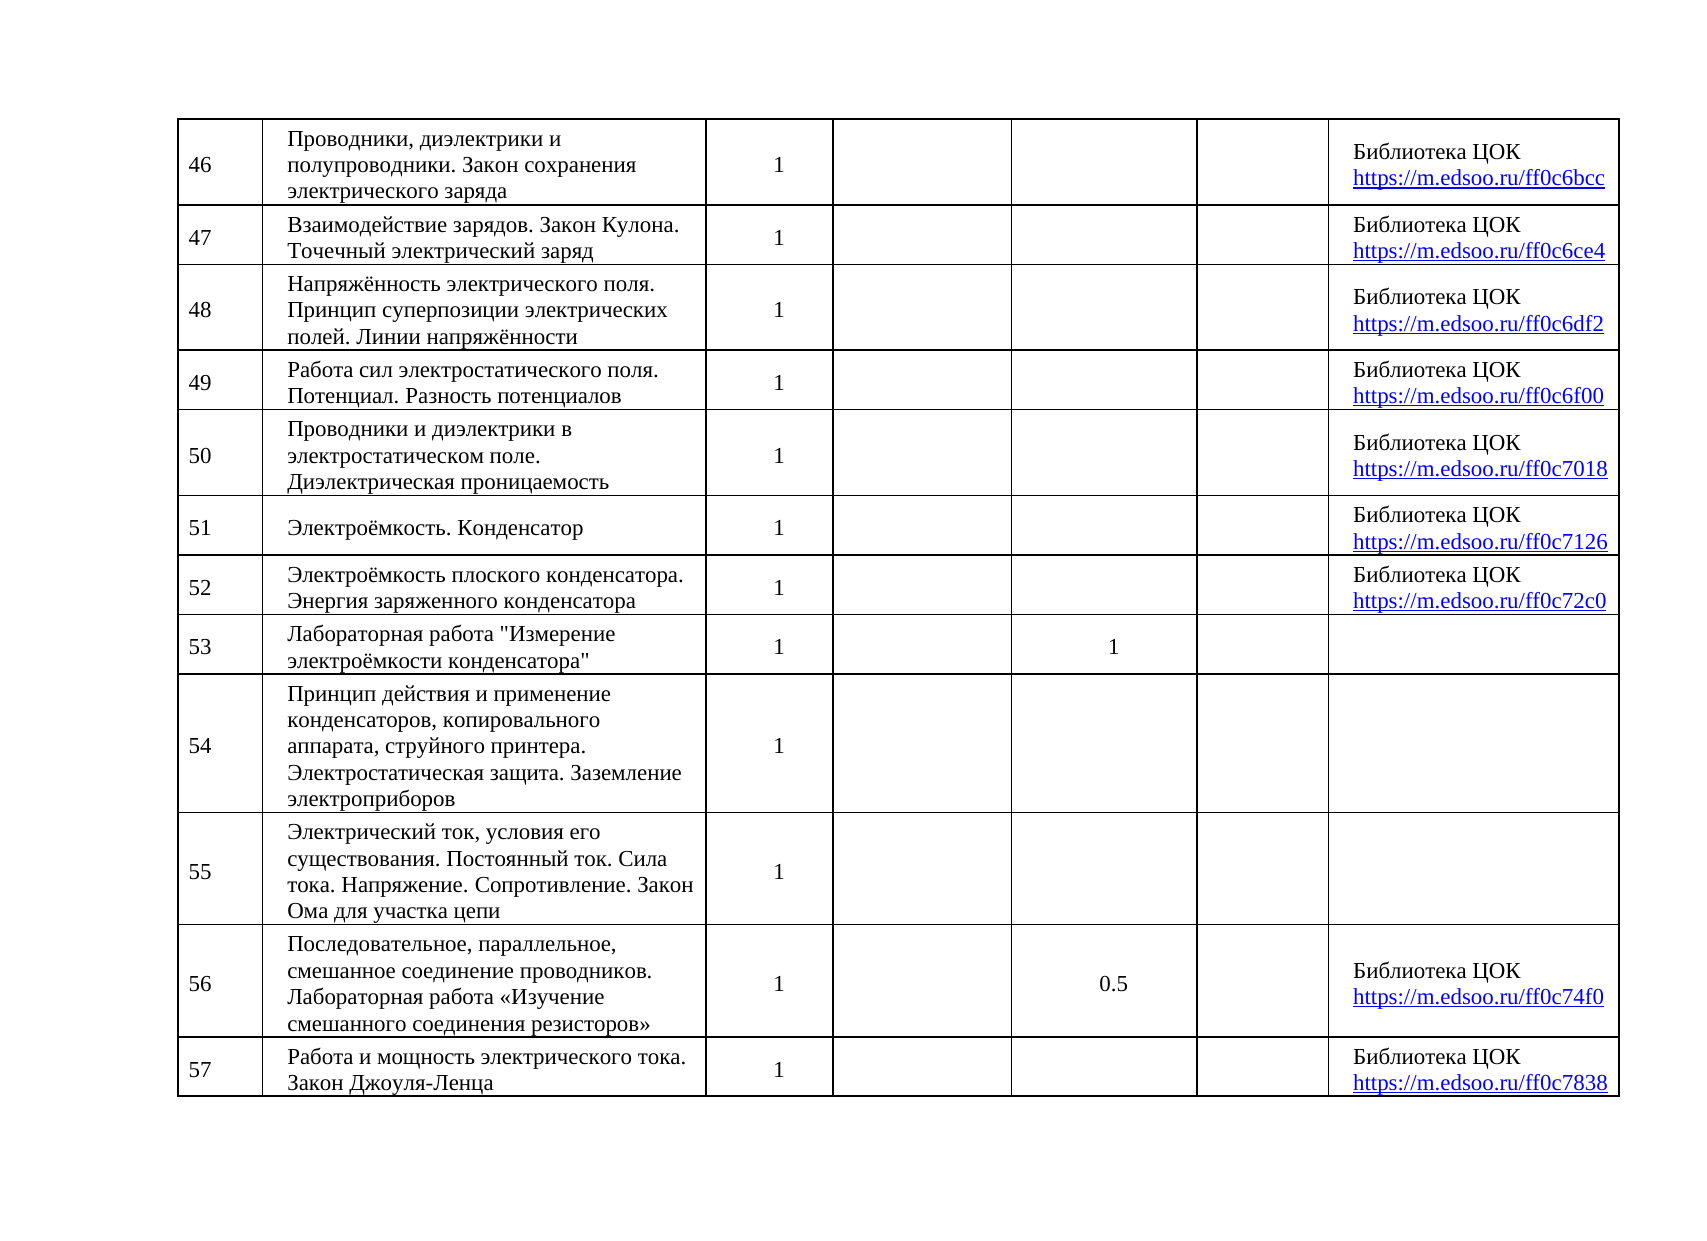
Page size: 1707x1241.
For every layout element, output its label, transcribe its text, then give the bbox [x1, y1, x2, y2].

table_cell Библиотека ЦОК https://m.edsoo.ru/ff0c6df2 [1329, 265, 1618, 349]
table_cell 1 [707, 813, 832, 924]
table_cell Работа сил электростатического поля. Потенциал. Разность потенциалов [263, 351, 705, 409]
table_cell Электроёмкость. Конденсатор [263, 496, 705, 554]
table_cell Библиотека ЦОК https://m.edsoo.ru/ff0c6f00 [1329, 351, 1618, 409]
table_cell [1329, 120, 1618, 204]
table_cell [1012, 556, 1196, 613]
table_cell 49 [179, 351, 262, 409]
table_cell [1198, 1038, 1328, 1095]
table_cell Библиотека ЦОК https://m.edsoo.ru/ff0c6ce4 [1329, 206, 1618, 263]
table_cell 1 [707, 265, 832, 349]
table_cell [834, 206, 1011, 263]
table_cell 0.5 [1012, 925, 1196, 1036]
table_cell 1 [707, 615, 832, 673]
table_cell 54 [179, 675, 262, 812]
table_cell 1 [707, 410, 832, 494]
table_cell [834, 120, 1011, 204]
table_cell 1 [707, 206, 832, 263]
table_cell [1198, 351, 1328, 409]
table_cell Библиотека ЦОК https://m.edsoo.ru/ff0c7018 [1329, 410, 1618, 494]
table_cell Проводники, диэлектрики и полупроводники. Закон сохранения электрического заряда [263, 120, 705, 204]
table_cell 1 [707, 351, 832, 409]
table_cell Библиотека ЦОК https://m.edsoo.ru/ff0c7126 [1329, 496, 1618, 554]
table_cell [1012, 265, 1196, 349]
table_cell [834, 1038, 1011, 1095]
table_cell [834, 925, 1011, 1036]
table_cell [1198, 120, 1328, 204]
table_cell [834, 410, 1011, 494]
table_cell Электроёмкость плоского конденсатора. Энергия заряженного конденсатора [263, 556, 705, 613]
table_cell 1 [707, 675, 832, 812]
table_cell [834, 813, 1011, 924]
table_cell [834, 265, 1011, 349]
table_cell [1198, 615, 1328, 673]
table_cell Проводники и диэлектрики в электростатическом поле. Диэлектрическая проницаемость [263, 410, 705, 494]
table_cell [1198, 410, 1328, 494]
table_cell 1 [707, 120, 832, 204]
table_cell [1329, 675, 1618, 812]
table_cell [1198, 675, 1328, 812]
table_cell 48 [179, 265, 262, 349]
table_cell [1198, 925, 1328, 1036]
table_cell Лабораторная работа "Измерение электроёмкости конденсатора" [263, 615, 705, 673]
table_cell [834, 615, 1011, 673]
table_cell [1012, 675, 1196, 812]
table_cell [1329, 615, 1618, 673]
table_cell Последовательное, параллельное, смешанное соединение проводников. Лабораторная работа «Изучение смешанного соединения резисторов» [263, 925, 705, 1036]
table_cell 46 [179, 120, 262, 204]
table_cell Библиотека ЦОК https://m.edsoo.ru/ff0c72c0 [1329, 556, 1618, 613]
table_cell [1012, 410, 1196, 494]
table_cell [1198, 813, 1328, 924]
table_cell 47 [179, 206, 262, 263]
table_cell Принцип действия и применение конденсаторов, копировального аппарата, струйного принтера. Электростатическая защита. Заземление электроприборов [263, 675, 705, 812]
table_cell Библиотека ЦОК https://m.edsoo.ru/ff0c74f0 [1329, 925, 1618, 1036]
table_cell 1 [707, 1038, 832, 1095]
table_cell [834, 351, 1011, 409]
table_cell 52 [179, 556, 262, 613]
table_cell [1012, 351, 1196, 409]
table_cell [1012, 120, 1196, 204]
table_cell Напряжённость электрического поля. Принцип суперпозиции электрических полей. Линии напряжённости [263, 265, 705, 349]
table_cell [1198, 265, 1328, 349]
table_cell 51 [179, 496, 262, 554]
table_cell Библиотека ЦОК https://m.edsoo.ru/ff0c7838 [1329, 1038, 1618, 1095]
table_cell Электрический ток, условия его существования. Постоянный ток. Сила тока. Напряжение. Сопротивление. Закон Ома для участка цепи [263, 813, 705, 924]
table_cell [834, 675, 1011, 812]
table_cell [1012, 1038, 1196, 1095]
table_cell [1198, 556, 1328, 613]
table_cell [1012, 813, 1196, 924]
table_cell 1 [707, 556, 832, 613]
table_cell [1012, 206, 1196, 263]
table_cell 56 [179, 925, 262, 1036]
table_cell [1198, 496, 1328, 554]
table_cell 53 [179, 615, 262, 673]
table_cell Работа и мощность электрического тока. Закон Джоуля-Ленца [263, 1038, 705, 1095]
table_cell 1 [707, 496, 832, 554]
table_cell 50 [179, 410, 262, 494]
table_cell [1329, 813, 1618, 924]
table_cell 55 [179, 813, 262, 924]
table_cell [1012, 496, 1196, 554]
table_cell 1 [1012, 615, 1196, 673]
table_cell [1198, 206, 1328, 263]
table_cell 57 [179, 1038, 262, 1095]
table_cell [834, 496, 1011, 554]
table_cell [834, 556, 1011, 613]
table_cell 1 [707, 925, 832, 1036]
table_cell Взаимодействие зарядов. Закон Кулона. Точечный электрический заряд [263, 206, 705, 263]
